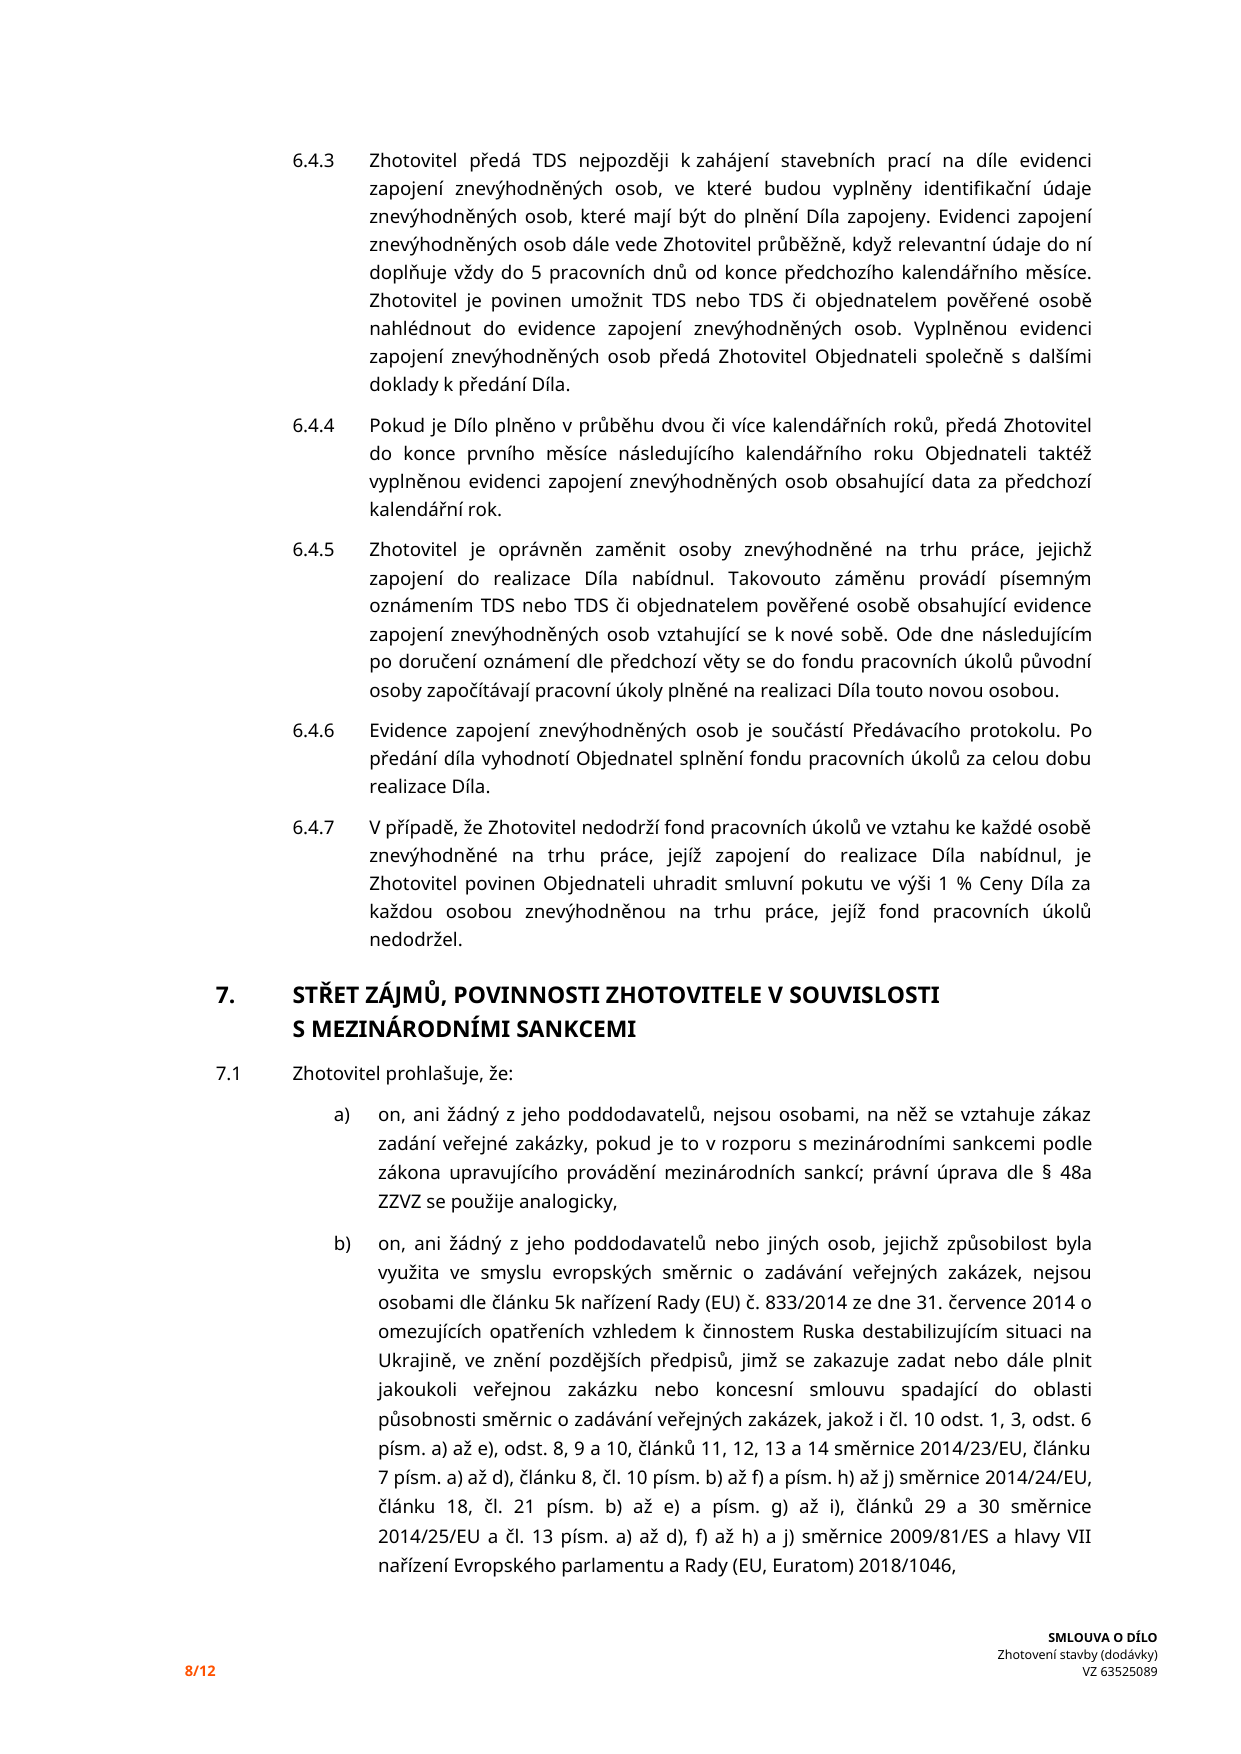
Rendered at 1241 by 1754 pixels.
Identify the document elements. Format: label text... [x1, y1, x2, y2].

list Zhotovitel prohlašuje, že: [216, 1060, 1093, 1086]
text Zhotovitel je oprávněn zaměnit osoby znevýhodněné na trhu práce, jejichž zapojení do realizace Díla nabídnul. Takovouto záměnu provádí písemným oznámením TDS nebo TDS či objednatelem pověřené osobě obsahující evidence zapojení znevýhodněných osob vztahující se k nové sobě. Ode dne následujícím po doručení oznámení dle předchozí věty se do fondu pracovních úkolů původní osoby započítávají pracovní úkoly plněné na realizaci Díla touto novou osobou. [292, 537, 1093, 702]
text V případě, že Zhotovitel nedodrží fond pracovních úkolů ve vztahu ke každé osobě znevýhodněné na trhu práce, jejíž zapojení do realizace Díla nabídnul, je Zhotovitel povinen Objednateli uhradit smluvní pokutu ve výši 1 % Ceny Díla za každou osobou znevýhodněnou na trhu práce, jejíž fond pracovních úkolů nedodržel. [292, 814, 1093, 952]
text on, ani žádný z jeho poddodavatelů, nejsou osobami, na něž se vztahuje zákaz zadání veřejné zakázky, pokud je to v rozporu s mezinárodními sankcemi podle zákona upravujícího provádění mezinárodních sankcí; právní úprava dle § 48a ZZVZ se použije analogicky, [334, 1101, 1093, 1214]
text Pokud je Dílo plněno v průběhu dvou či více kalendářních roků, předá Zhotovitel do konce prvního měsíce následujícího kalendářního roku Objednateli taktéž vyplněnou evidenci zapojení znevýhodněných osob obsahující data za předchozí kalendářní rok. [292, 412, 1093, 522]
text on, ani žádný z jeho poddodavatelů nebo jiných osob, jejichž způsobilost byla využita ve smyslu evropských směrnic o zadávání veřejných zakázek, nejsou osobami dle článku 5k nařízení Rady (EU) č. 833/2014 ze dne 31. července 2014 o omezujících opatřeních vzhledem k činnostem Ruska destabilizujícím situaci na Ukrajině, ve znění pozdějších předpisů, jimž se zakazuje zadat nebo dále plnit jakoukoli veřejnou zakázku nebo koncesní smlouvu spadající do oblasti působnosti směrnic o zadávání veřejných zakázek, jakož i čl. 10 odst. 1, 3, odst. 6 písm. a) až e), odst. 8, 9 a 10, článků 11, 12, 13 a 14 směrnice 2014/23/EU, článku 7 písm. a) až d), článku 8, čl. 10 písm. b) až f) a písm. h) až j) směrnice 2014/24/EU, článku 18, čl. 21 písm. b) až e) a písm. g) až i), článků 29 a 30 směrnice 2014/25/EU a čl. 13 písm. a) až d), f) až h) a j) směrnice 2009/81/ES a hlavy VII nařízení Evropského parlamentu a Rady (EU, Euratom) 2018/1046, [334, 1230, 1093, 1578]
text Zhotovitel předá TDS nejpozději k zahájení stavebních prací na díle evidenci zapojení znevýhodněných osob, ve které budou vyplněny identifikační údaje znevýhodněných osob, které mají být do plnění Díla zapojeny. Evidenci zapojení znevýhodněných osob dále vede Zhotovitel průběžně, když relevantní údaje do ní doplňuje vždy do 5 pracovních dnů od konce předchozího kalendářního měsíce. Zhotovitel je povinen umožnit TDS nebo TDS či objednatelem pověřené osobě nahlédnout do evidence zapojení znevýhodněných osob. Vyplněnou evidenci zapojení znevýhodněných osob předá Zhotovitel Objednateli společně s dalšími doklady k předání Díla. [292, 147, 1093, 397]
text STŘET ZÁJMŮ, POVINNOSTI ZHOTOVITELE V SOUVISLOSTI S MEZINÁRODNÍMI SANKCEMI [216, 979, 1093, 1045]
text Evidence zapojení znevýhodněných osob je součástí Předávacího protokolu. Po předání díla vyhodnotí Objednatel splnění fondu pracovních úkolů za celou dobu realizace Díla. [292, 717, 1093, 799]
